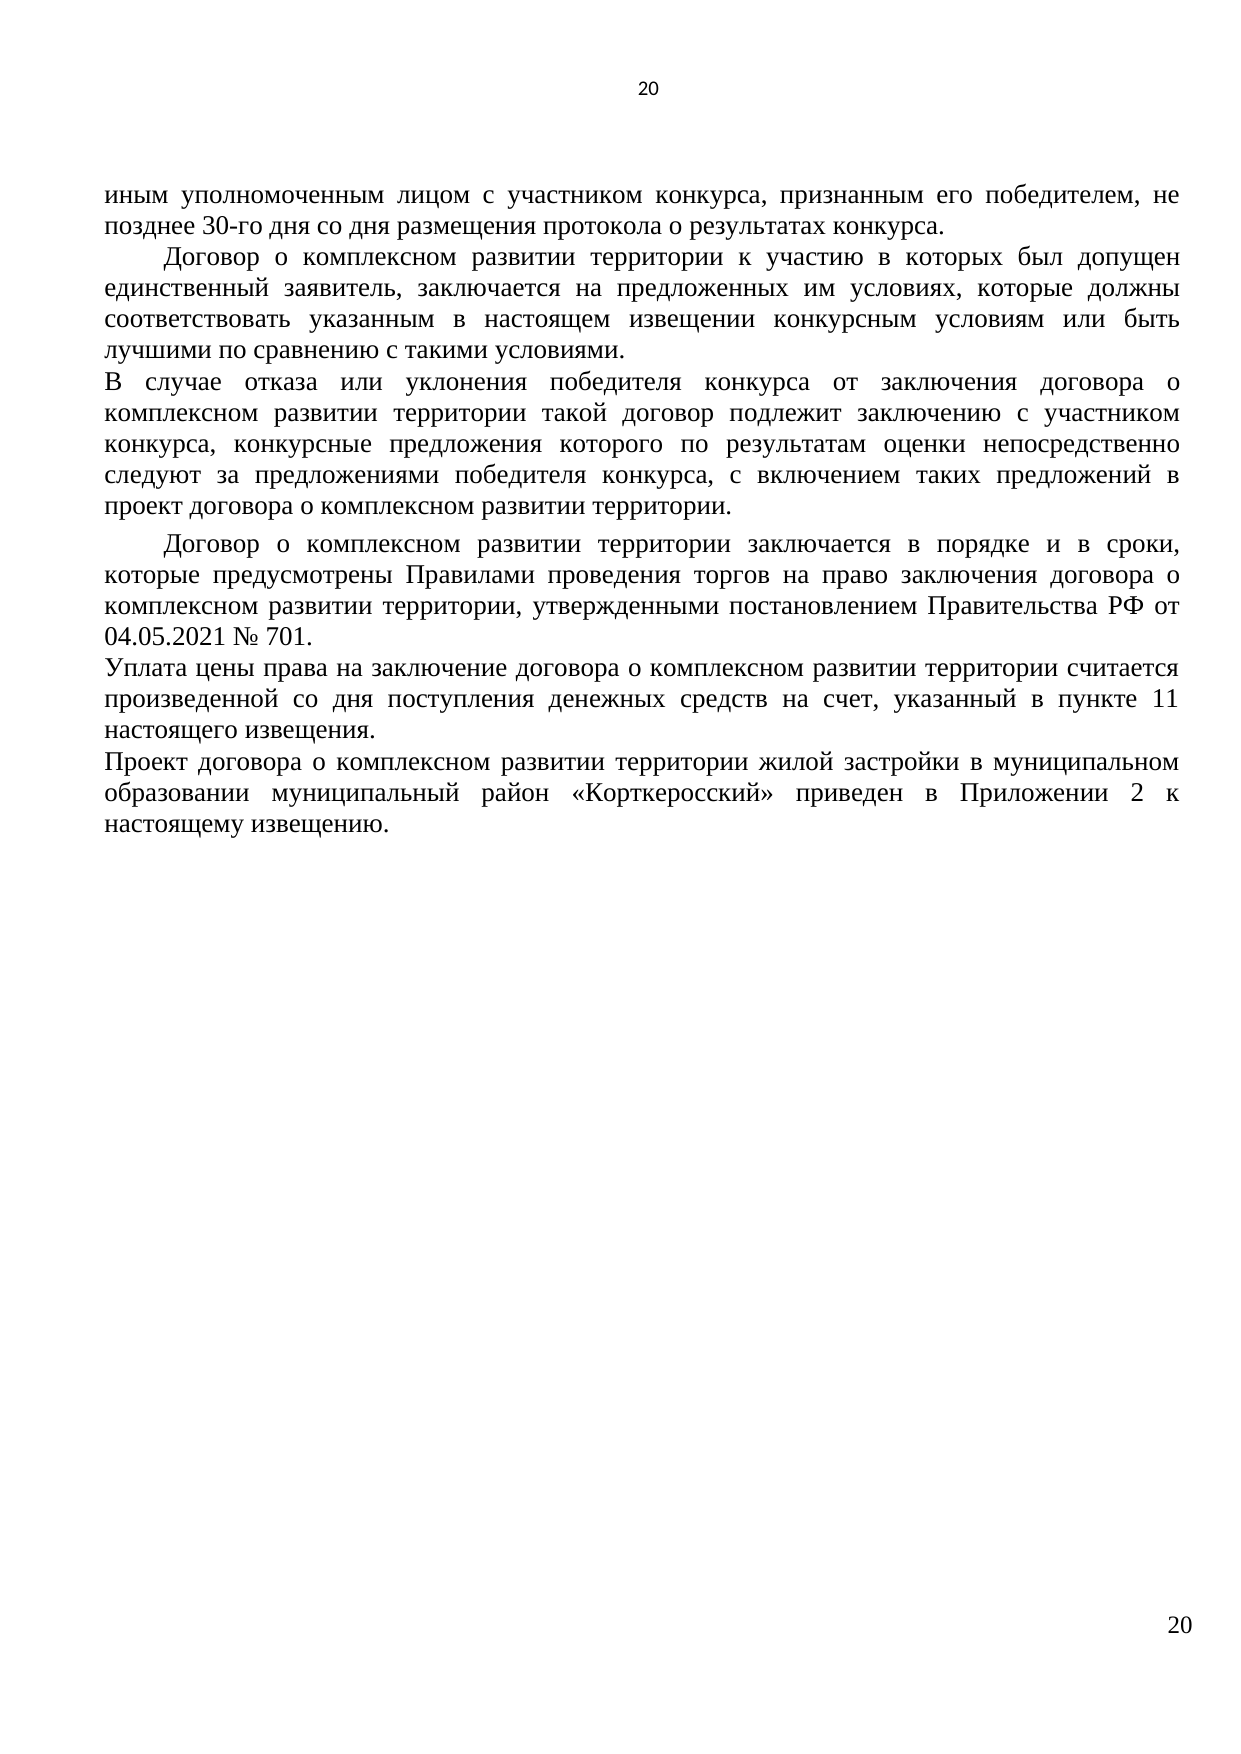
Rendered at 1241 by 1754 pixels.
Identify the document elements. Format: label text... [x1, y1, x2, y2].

text Договор о комплексном развитии территории к участию в которых был допущен единственный заявитель, заключается на предложенных им условиях, которые должны соответствовать указанным в настоящем извещении конкурсным условиям или быть лучшими по сравнению с такими условиями. [104, 240, 1182, 364]
text В случае отказа или уклонения победителя конкурса от заключения договора о комплексном развитии территории такой договор подлежит заключению с участником конкурса, конкурсные предложения которого по результатам оценки непосредственно следуют за предложениями победителя конкурса, с включением таких предложений в проект договора о комплексном развитии территории. [104, 365, 1182, 520]
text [104, 178, 1181, 240]
text Проект договора о комплексном развитии территории жилой застройки в муниципальном образовании муниципальный район «Корткеросский» приведен в Приложении 2 к настоящему извещению. [104, 745, 1181, 838]
text Уплата цены права на заключение договора о комплексном развитии территории считается произведенной со дня поступления денежных средств на счет, указанный в пункте 11 настоящего извещения. [104, 651, 1181, 745]
text Договор о комплексном развитии территории заключается в порядке и в сроки, которые предусмотрены Правилами проведения торгов на право заключения договора о комплексном развитии территории, утвержденными постановлением Правительства РФ от 04.05.2021 № 701. [104, 527, 1181, 651]
